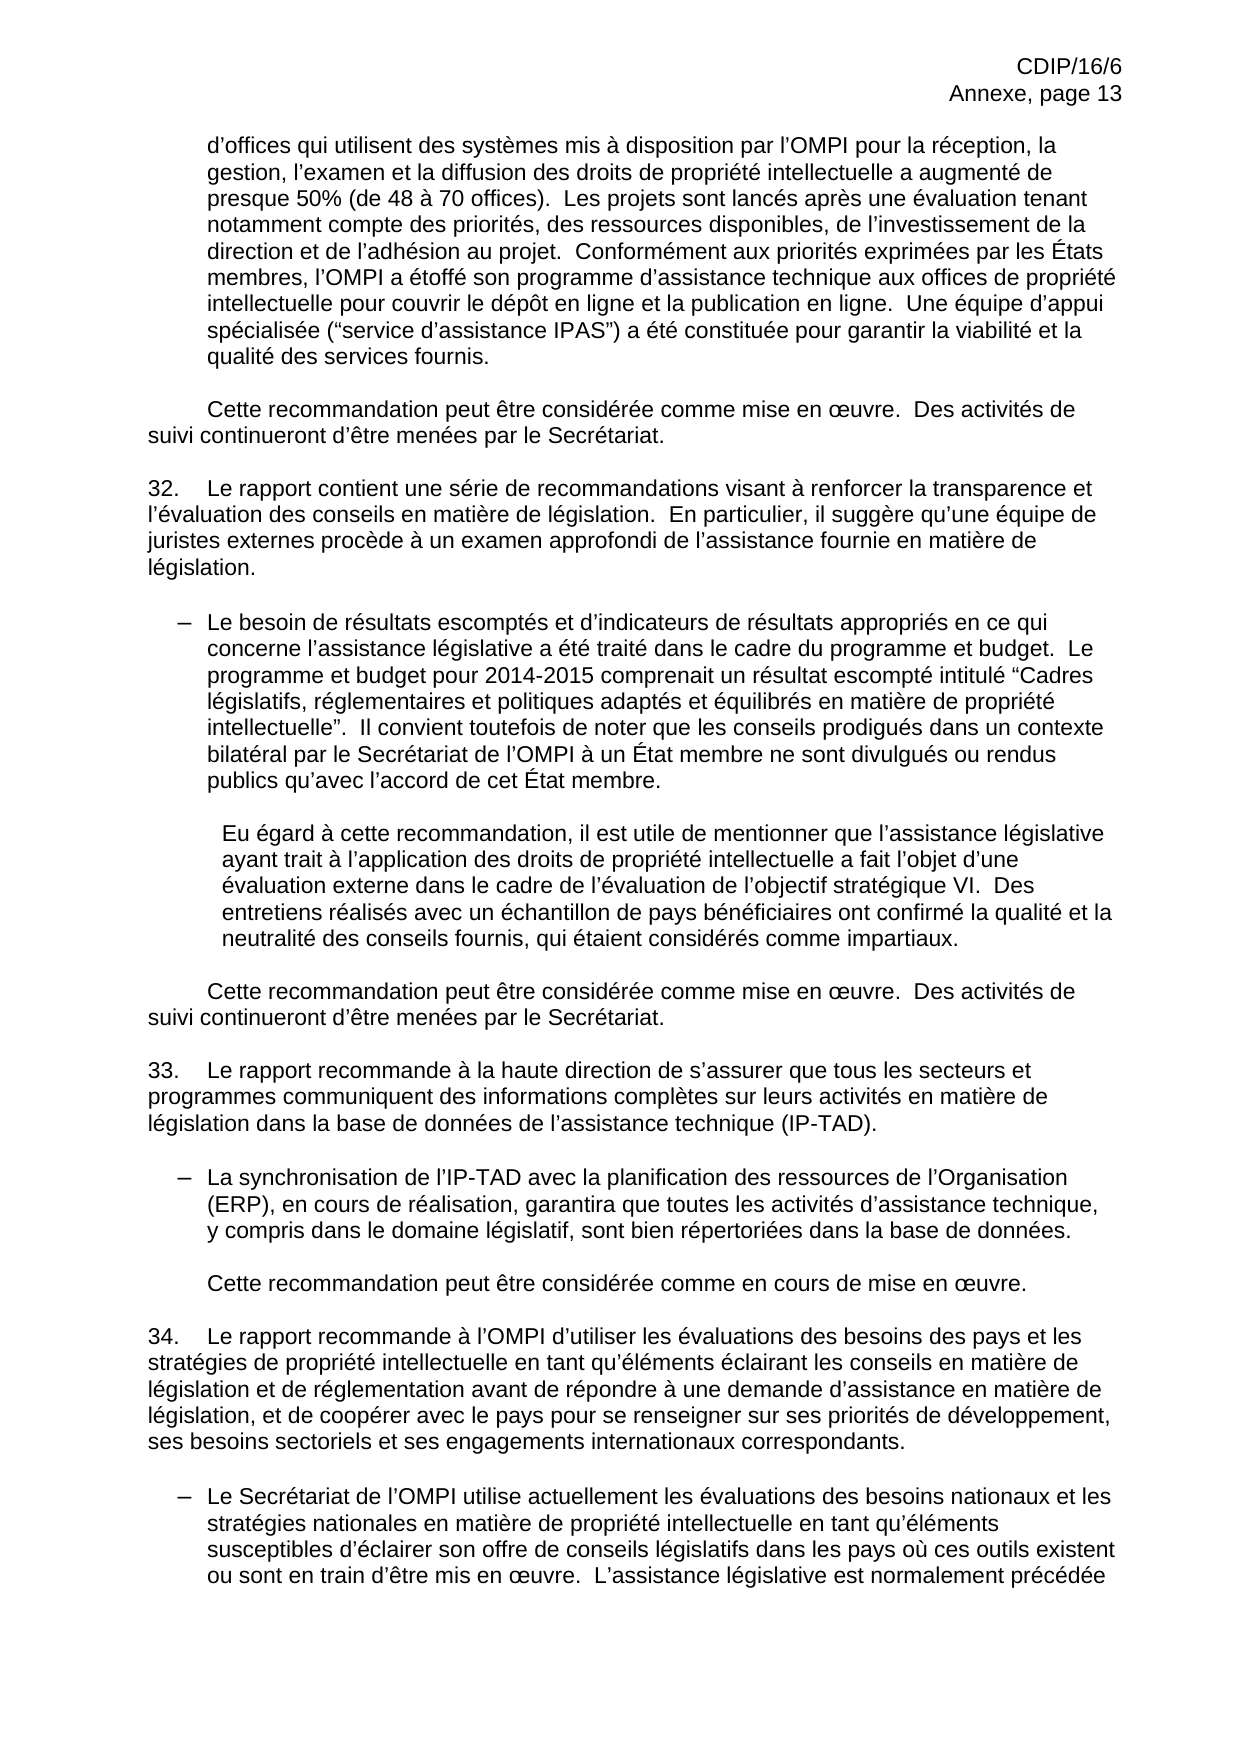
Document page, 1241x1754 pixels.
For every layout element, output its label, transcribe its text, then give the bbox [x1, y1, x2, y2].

list La synchronisation de l’IP-TAD avec la planification des ressources de l’Organisation (ERP), en cours de réalisation, garantira que toutes les activités d’assistance technique, y compris dans le domaine législatif, sont bien répertoriées dans la base de données. [177, 1162, 1122, 1244]
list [177, 132, 1122, 369]
list Le besoin de résultats escomptés et d’indicateurs de résultats appropriés en ce qui concerne l’assistance législative a été traité dans le cadre du programme et budget. Le programme et budget pour 2014-2015 comprenait un résultat escompté intitulé “Cadres législatifs, réglementaires et politiques adaptés et équilibrés en matière de propriété intellectuelle”. Il convient toutefois de noter que les conseils prodigués dans un contexte bilatéral par le Secrétariat de l’OMPI à un État membre ne sont divulgués ou rendus publics qu’avec l’accord de cet État membre. [177, 607, 1122, 793]
list Cette recommandation peut être considérée comme mise en œuvre. Des activités de suivi continueront d’être menées par le Secrétariat. [148, 978, 1122, 1031]
text 33. Le rapport recommande à la haute direction de s’assurer que tous les secteurs et programmes communiquent des informations complètes sur leurs activités en matière de législation dans la base de données de l’assistance technique (IP-TAD). [148, 1057, 1122, 1136]
list Cette recommandation peut être considérée comme en cours de mise en œuvre. [148, 1270, 1122, 1297]
text 32. Le rapport contient une série de recommandations visant à renforcer la transparence et l’évaluation des conseils en matière de législation. En particulier, il suggère qu’une équipe de juristes externes procède à un examen approfondi de l’assistance fournie en matière de législation. [148, 475, 1122, 580]
text 34. Le rapport recommande à l’OMPI d’utiliser les évaluations des besoins des pays et les stratégies de propriété intellectuelle en tant qu’éléments éclairant les conseils en matière de législation et de réglementation avant de répondre à une demande d’assistance en matière de législation, et de coopérer avec le pays pour se renseigner sur ses priorités de développement, ses besoins sectoriels et ses engagements internationaux correspondants. [148, 1323, 1122, 1455]
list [177, 1481, 1122, 1589]
list Eu égard à cette recommandation, il est utile de mentionner que l’assistance législative ayant trait à l’application des droits de propriété intellectuelle a fait l’objet d’une évaluation externe dans le cadre de l’évaluation de l’objectif stratégique VI. Des entretiens réalisés avec un échantillon de pays bénéficiaires ont confirmé la qualité et la neutralité des conseils fournis, qui étaient considérés comme impartiaux. [222, 820, 1122, 952]
list Cette recommandation peut être considérée comme mise en œuvre. Des activités de suivi continueront d’être menées par le Secrétariat. [148, 396, 1122, 448]
